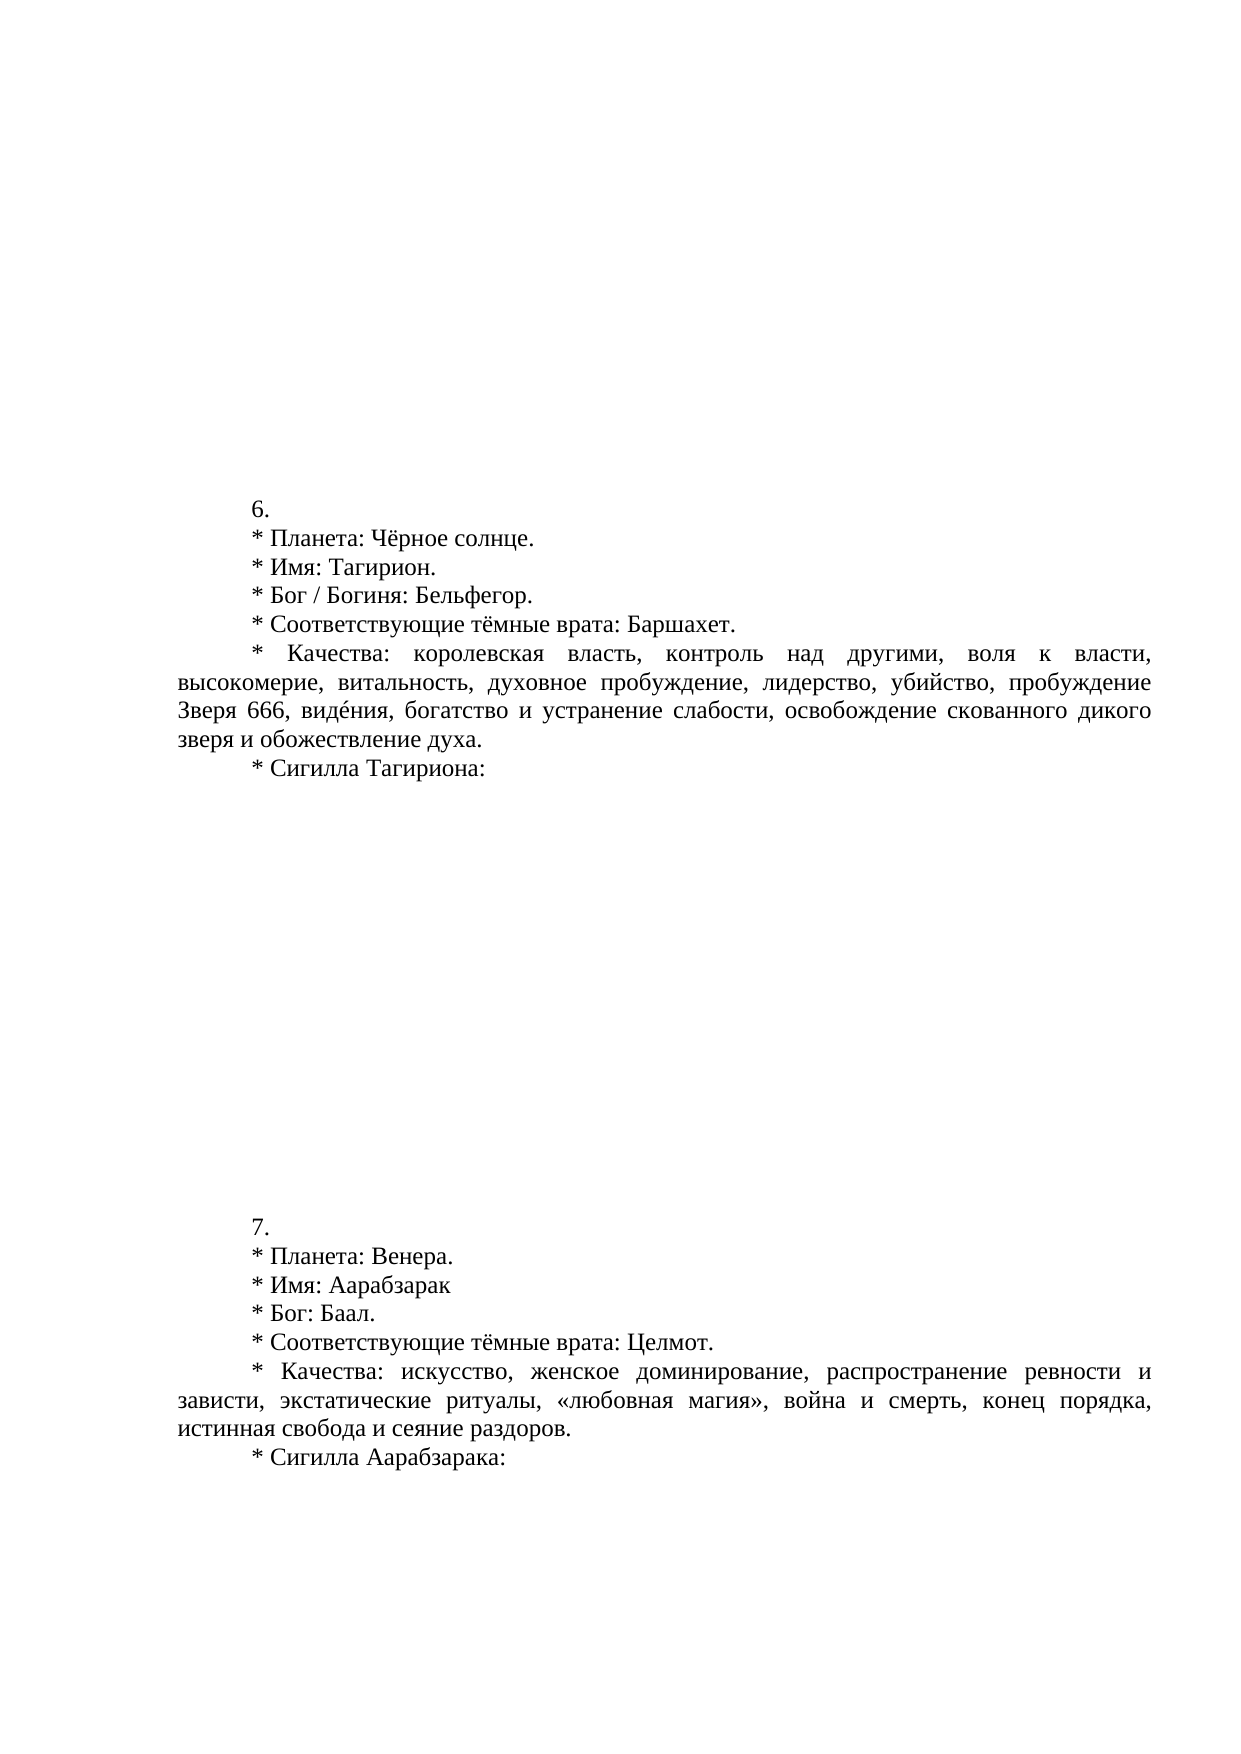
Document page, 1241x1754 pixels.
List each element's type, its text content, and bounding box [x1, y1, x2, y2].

list Имя: Аарабзарак [251, 1270, 1163, 1298]
list Планета: Чёрное солнце. [251, 523, 1163, 552]
list Имя: Тагирион. [251, 552, 1163, 580]
list Планета: Венера. [251, 1241, 1163, 1270]
list Качества: искусство, женское доминирование, распространение ревности и зависти, экстатические ритуалы, «любовная магия», война и смерть, конец порядка, истинная свобода и сеяние раздоров. [177, 1356, 1152, 1442]
list Соответствующие тёмные врата: Баршахет. [251, 609, 1163, 638]
list Соответствующие тёмные врата: Целмот. [251, 1327, 1163, 1356]
list Бог / Богиня: Бельфегор. [251, 580, 1163, 609]
list Бог: Баал. [251, 1298, 1163, 1327]
list Качества: королевская власть, контроль над другими, воля к власти, высокомерие, витальность, духовное пробуждение, лидерство, убийство, пробуждение Зверя 666, видéния, богатство и устранение слабости, освобождение скованного дикого зверя и обожествление духа. [177, 638, 1152, 753]
text 7. [251, 1212, 1163, 1241]
text 6. [251, 494, 1163, 523]
list Сигилла Тагириона: [251, 753, 1163, 782]
list Сигилла Аарабзарака: [251, 1442, 1163, 1471]
